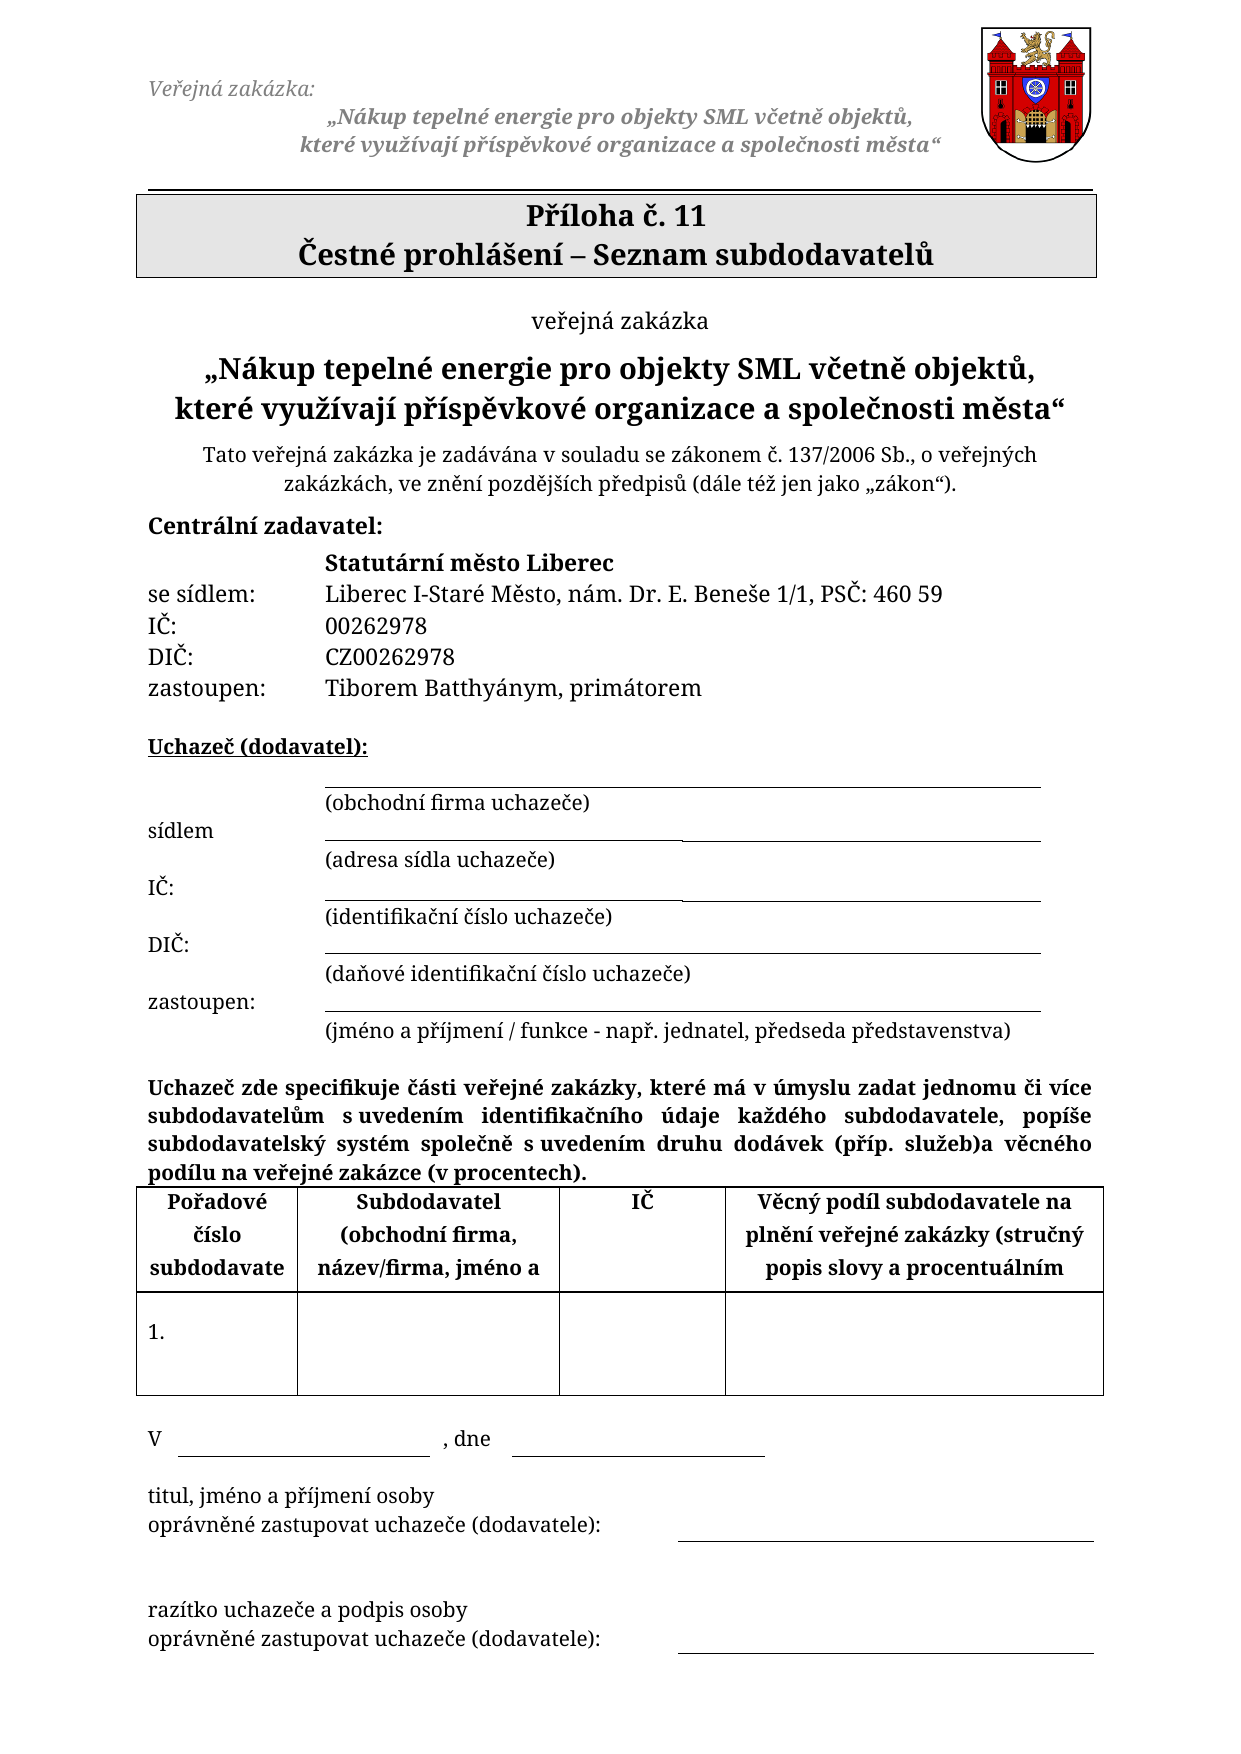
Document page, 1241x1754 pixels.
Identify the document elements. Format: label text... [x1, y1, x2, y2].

text DIČ: CZ00262978 [148, 641, 1093, 672]
text razítko uchazeče a podpis osoby [148, 1595, 1093, 1624]
text (daňové identifikační číslo uchazeče) [148, 959, 1093, 987]
text sídlem [148, 817, 1093, 845]
text Statutární město Liberec [148, 547, 1093, 578]
text zastoupen: Tiborem Batthyánym, primátorem [148, 672, 1122, 703]
text Uchazeč zde specifikuje části veřejné zakázky, které má v úmyslu zadat jednomu či více subdodavatelům s uvedením identifikačního údaje každého subdodavatele, popíše subdodavatelský systém společně s uvedením druhu dodávek (příp. služeb)a věcného podílu na veřejné zakázce (v procentech). [148, 1073, 1093, 1186]
table_cell 1. [137, 1293, 297, 1395]
text V , dne [148, 1424, 1093, 1453]
table_header Věcný podíl subdodavatele na plnění veřejné zakázky (stručný popis slovy a procentuálním vyjádřením) [726, 1188, 1103, 1291]
table_cell [726, 1293, 1103, 1395]
text IČ: [148, 873, 1093, 902]
text Centrální zadavatel: [148, 509, 1093, 541]
text veřejná zakázka [148, 304, 1093, 336]
text (jméno a příjmení / funkce - např. jednatel, předseda představenstva) [148, 1016, 1093, 1044]
table_cell [560, 1293, 725, 1395]
text Uchazeč (dodavatel): [148, 732, 1093, 760]
table_header Subdodavatel (obchodní firma, název/firma, jméno a příjmení) [298, 1188, 559, 1291]
table_cell [298, 1293, 559, 1395]
picture [979, 25, 1093, 164]
text IČ: 00262978 [148, 609, 1093, 641]
table_header Příloha č. 11 Čestné prohlášení – Seznam subdodavatelů [137, 195, 1096, 277]
table_header Pořadové číslo subdodavatele [137, 1188, 297, 1291]
text (obchodní firma uchazeče) [148, 788, 1093, 817]
text DIČ: [148, 930, 1093, 959]
text Tato veřejná zakázka je zadávána v souladu se zákonem č. 137/2006 Sb., o veřejných zakázkách, ve znění pozdějších předpisů (dále též jen jako „zákon“). [148, 440, 1093, 497]
text které využívají příspěvkové organizace a společnosti města“ [148, 388, 1093, 428]
text (adresa sídla uchazeče) [148, 845, 1093, 873]
text „Nákup tepelné energie pro objekty SML včetně objektů, [148, 348, 1093, 388]
table_header IČ [560, 1188, 725, 1291]
text oprávněné zastupovat uchazeče (dodavatele): [148, 1510, 1093, 1538]
text se sídlem: Liberec I-Staré Město, nám. Dr. E. Beneše 1/1, PSČ: 460 59 [148, 578, 1093, 609]
text oprávněné zastupovat uchazeče (dodavatele): [148, 1624, 1093, 1652]
text (identifikační číslo uchazeče) [148, 902, 1093, 930]
text titul, jméno a příjmení osoby [148, 1481, 1093, 1510]
text zastoupen: [148, 987, 1093, 1016]
